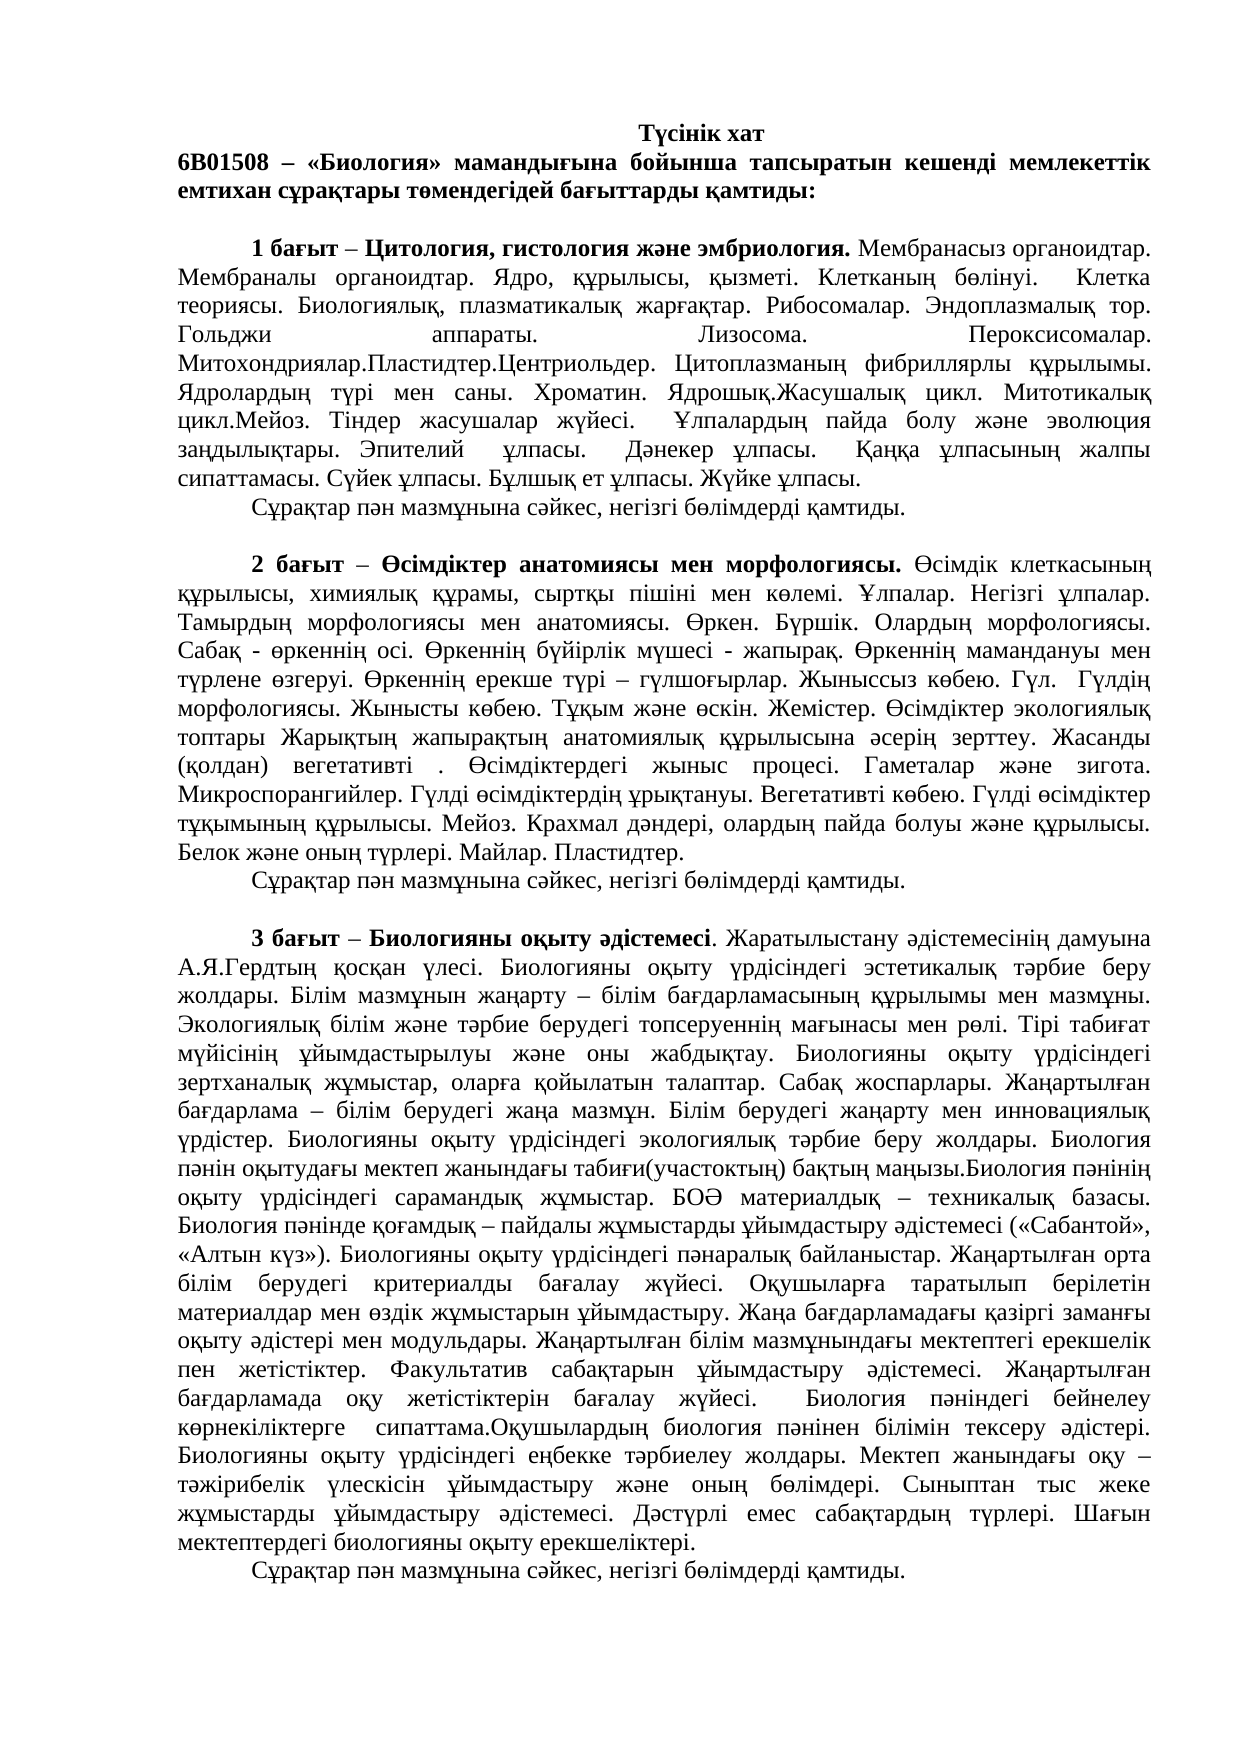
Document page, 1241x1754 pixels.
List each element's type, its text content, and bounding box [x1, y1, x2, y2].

list Сұрақтар пән мазмұнына сәйкес, негізгі бөлімдерді қамтиды. [177, 1556, 1152, 1584]
list Сұрақтар пән мазмұнына сәйкес, негізгі бөлімдерді қамтиды. [177, 866, 1152, 894]
list Сұрақтар пән мазмұнына сәйкес, негізгі бөлімдерді қамтиды. [177, 492, 1152, 521]
text Түсінік хат [177, 118, 1152, 147]
text 2 бағыт – Өсімдіктер анатомиясы мен морфологиясы. Өсімдік клеткасының құрылысы, химиялық құрамы, сыртқы пішіні мен көлемі. Ұлпалар. Негізгі ұлпалар. Тамырдың морфологиясы мен анатомиясы. Өркен. Бүршік. Олардың морфологиясы. Сабақ - өркеннің осі. Өркеннің бүйірлік мүшесі - жапырақ. Өркеннің мамандануы мен түрлене өзгеруі. Өркеннің ерекше түрі – гүлшоғырлар. Жыныссыз көбею. Гүл. Гүлдің морфологиясы. Жынысты көбею. Тұқым және өскін. Жемістер. Өсімдіктер экологиялық топтары Жарықтың жапырақтың анатомиялық құрылысына әсерің зерттеу. Жасанды (қолдан) вегетативті . Өсімдіктердегі жыныс процесі. Гаметалар және зигота. Микроспорангийлер. Гүлді өсімдіктердің ұрықтануы. Вегетативті көбею. Гүлді өсімдіктер тұқымының құрылысы. Мейоз. Крахмал дәндері, олардың пайда болуы және құрылысы. Белок және оның түрлері. Майлар. Пластидтер. [177, 549, 1152, 866]
list 3 бағыт – Биологияны оқыту әдістемесі. Жаратылыстану әдістемесінің дамуына А.Я.Гердтың қосқан үлесі. Биологияны оқыту үрдісіндегі эстетикалық тәрбие беру жолдары. Білім мазмұнын жаңарту – білім бағдарламасының құрылымы мен мазмұны. Экологиялық білім және тәрбие берудегі топсеруеннің мағынасы мен рөлі. Тірі табиғат мүйісінің ұйымдастырылуы және оны жабдықтау. Биологияны оқыту үрдісіндегі зертханалық жұмыстар, оларға қойылатын талаптар. Сабақ жоспарлары. Жаңартылған бағдарлама – білім берудегі жаңа мазмұн. Білім берудегі жаңарту мен инновациялық үрдістер. Биологияны оқыту үрдісіндегі экологиялық тәрбие беру жолдары. Биология пәнін оқытудағы мектеп жанындағы табиғи(участоктың) бақтың маңызы.Биология пәнінің оқыту үрдісіндегі сарамандық жұмыстар. БОӘ материалдық – техникалық базасы. Биология пәнінде қоғамдық – пайдалы жұмыстарды ұйымдастыру әдістемесі («Сабантой», «Алтын күз»). Биологияны оқыту үрдісіндегі пәнаралық байланыстар. Жаңартылған орта білім берудегі критериалды бағалау жүйесі. Оқушыларға таратылып берілетін материалдар мен өздік жұмыстарын ұйымдастыру. Жаңа бағдарламадағы қазіргі заманғы оқыту әдістері мен модульдары. Жаңартылған білім мазмұнындағы мектептегі ерекшелік пен жетістіктер. Факультатив сабақтарын ұйымдастыру әдістемесі. Жаңартылған бағдарламада оқу жетістіктерін бағалау жүйесі. Биология пәніндегі бейнелеу көрнекіліктерге сипаттама.Оқушылардың биология пәнінен білімін тексеру әдістері. Биологияны оқыту үрдісіндегі еңбекке тәрбиелеу жолдары. Мектеп жанындағы оқу – тәжірибелік үлескісін ұйымдастыру және оның бөлімдері. Сыныптан тыс жеке жұмыстарды ұйымдастыру әдістемесі. Дәстүрлі емес сабақтардың түрлері. Шағын мектептердегі биологияны оқыту ерекшеліктері. [177, 923, 1152, 1556]
text 1 бағыт – Цитология, гистология және эмбриология. Мембранасыз органоидтар. Мембраналы органоидтар. Ядро, құрылысы, қызметі. Клетканың бөлінуі. Клетка теориясы. Биологиялық, плазматикалық жарғақтар. Рибосомалар. Эндоплазмалық тор. Гольджи аппараты. Лизосома. Пероксисомалар. Митохондриялар.Пластидтер.Центриольдер. Цитоплазманың фибриллярлы құрылымы. Ядролардың түрі мен саны. Хроматин. Ядрошық.Жасушалық цикл. Митотикалық цикл.Мейоз. Тіндер жасушалар жүйесі. Ұлпалардың пайда болу және эволюция заңдылықтары. Эпителий ұлпасы. Дәнекер ұлпасы. Қаңқа ұлпасының жалпы сипаттамасы. Сүйек ұлпасы. Бұлшық ет ұлпасы. Жүйке ұлпасы. [177, 233, 1152, 492]
text 6В01508 – «Биология» мамандығына бойынша тапсыратын кешенді мемлекеттік емтихан сұрақтары төмендегідей бағыттарды қамтиды: [177, 147, 1152, 204]
